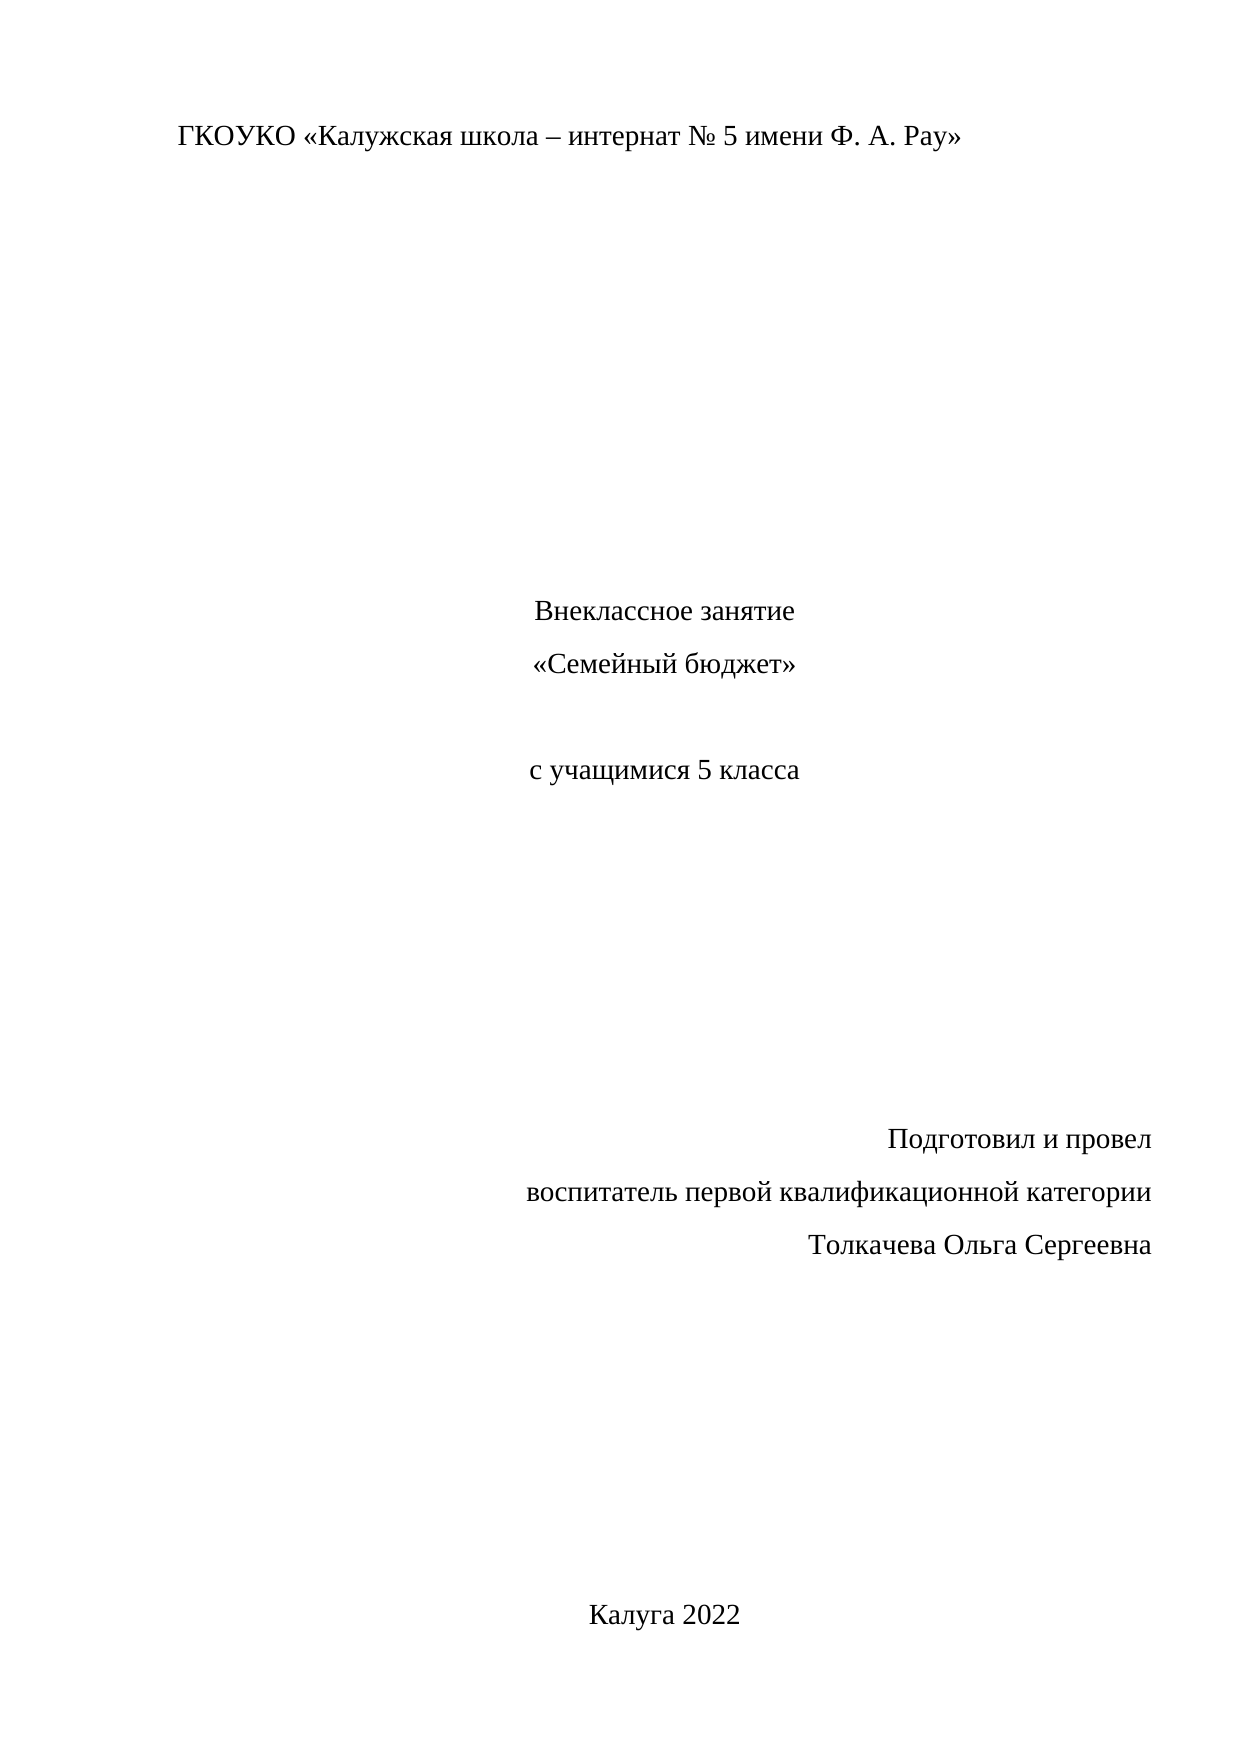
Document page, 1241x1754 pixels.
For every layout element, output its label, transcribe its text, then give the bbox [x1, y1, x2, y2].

text с учащимися 5 класса [177, 752, 1152, 785]
text Внеклассное занятие [177, 593, 1152, 627]
text «Семейный бюджет» [177, 646, 1152, 680]
text Подготовил и провел [177, 1122, 1152, 1155]
text ГКОУКО «Калужская школа – интернат № 5 имени Ф. А. Рау» [177, 118, 1152, 152]
text Калуга 2022 [177, 1597, 1152, 1630]
text Толкачева Ольга Сергеевна [177, 1227, 1152, 1261]
text воспитатель первой квалификационной категории [177, 1174, 1152, 1208]
